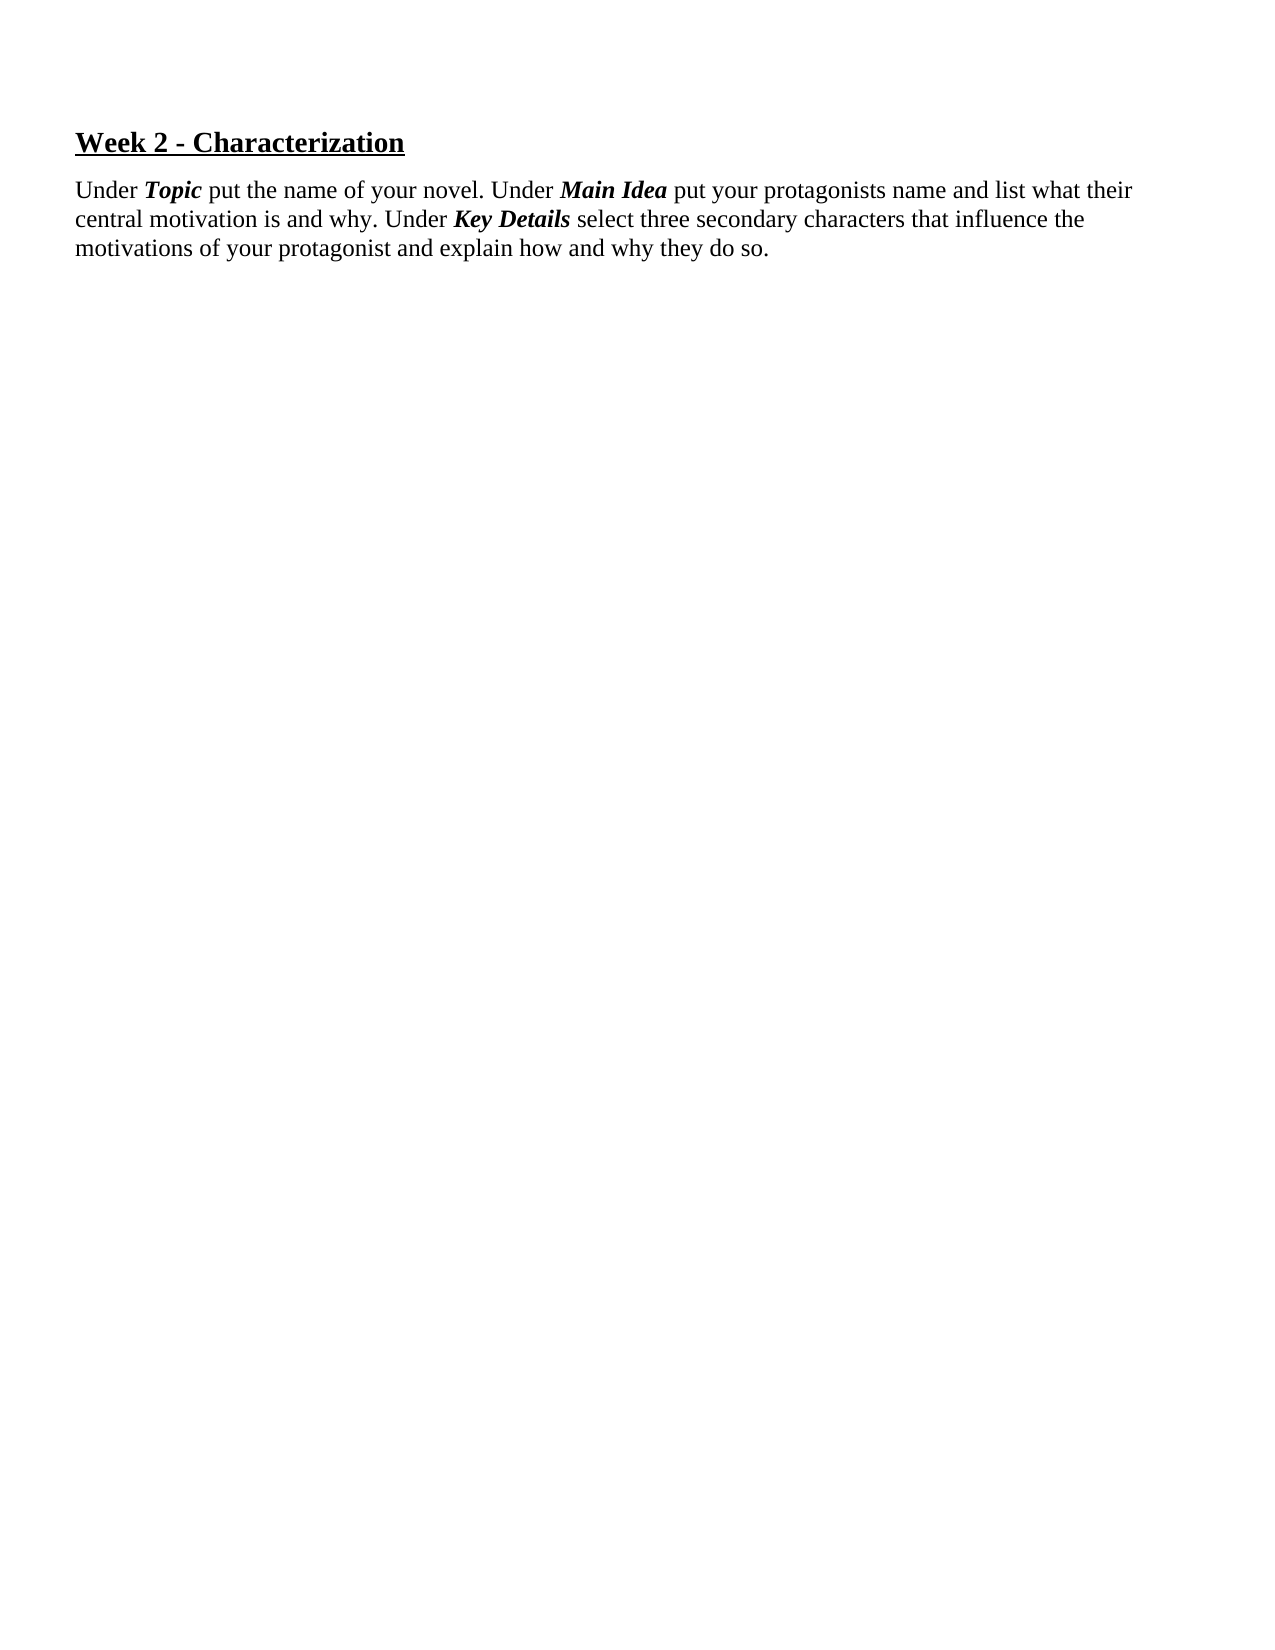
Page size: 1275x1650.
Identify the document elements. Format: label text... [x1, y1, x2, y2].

text Under Topic put the name of your novel. Under Main Idea put your protagonists name and list what their central motivation is and why. Under Key Details select three secondary characters that influence the motivations of your protagonist and explain how and why they do so. [75, 175, 1200, 262]
text Week 2 - Characterization [75, 125, 1200, 159]
